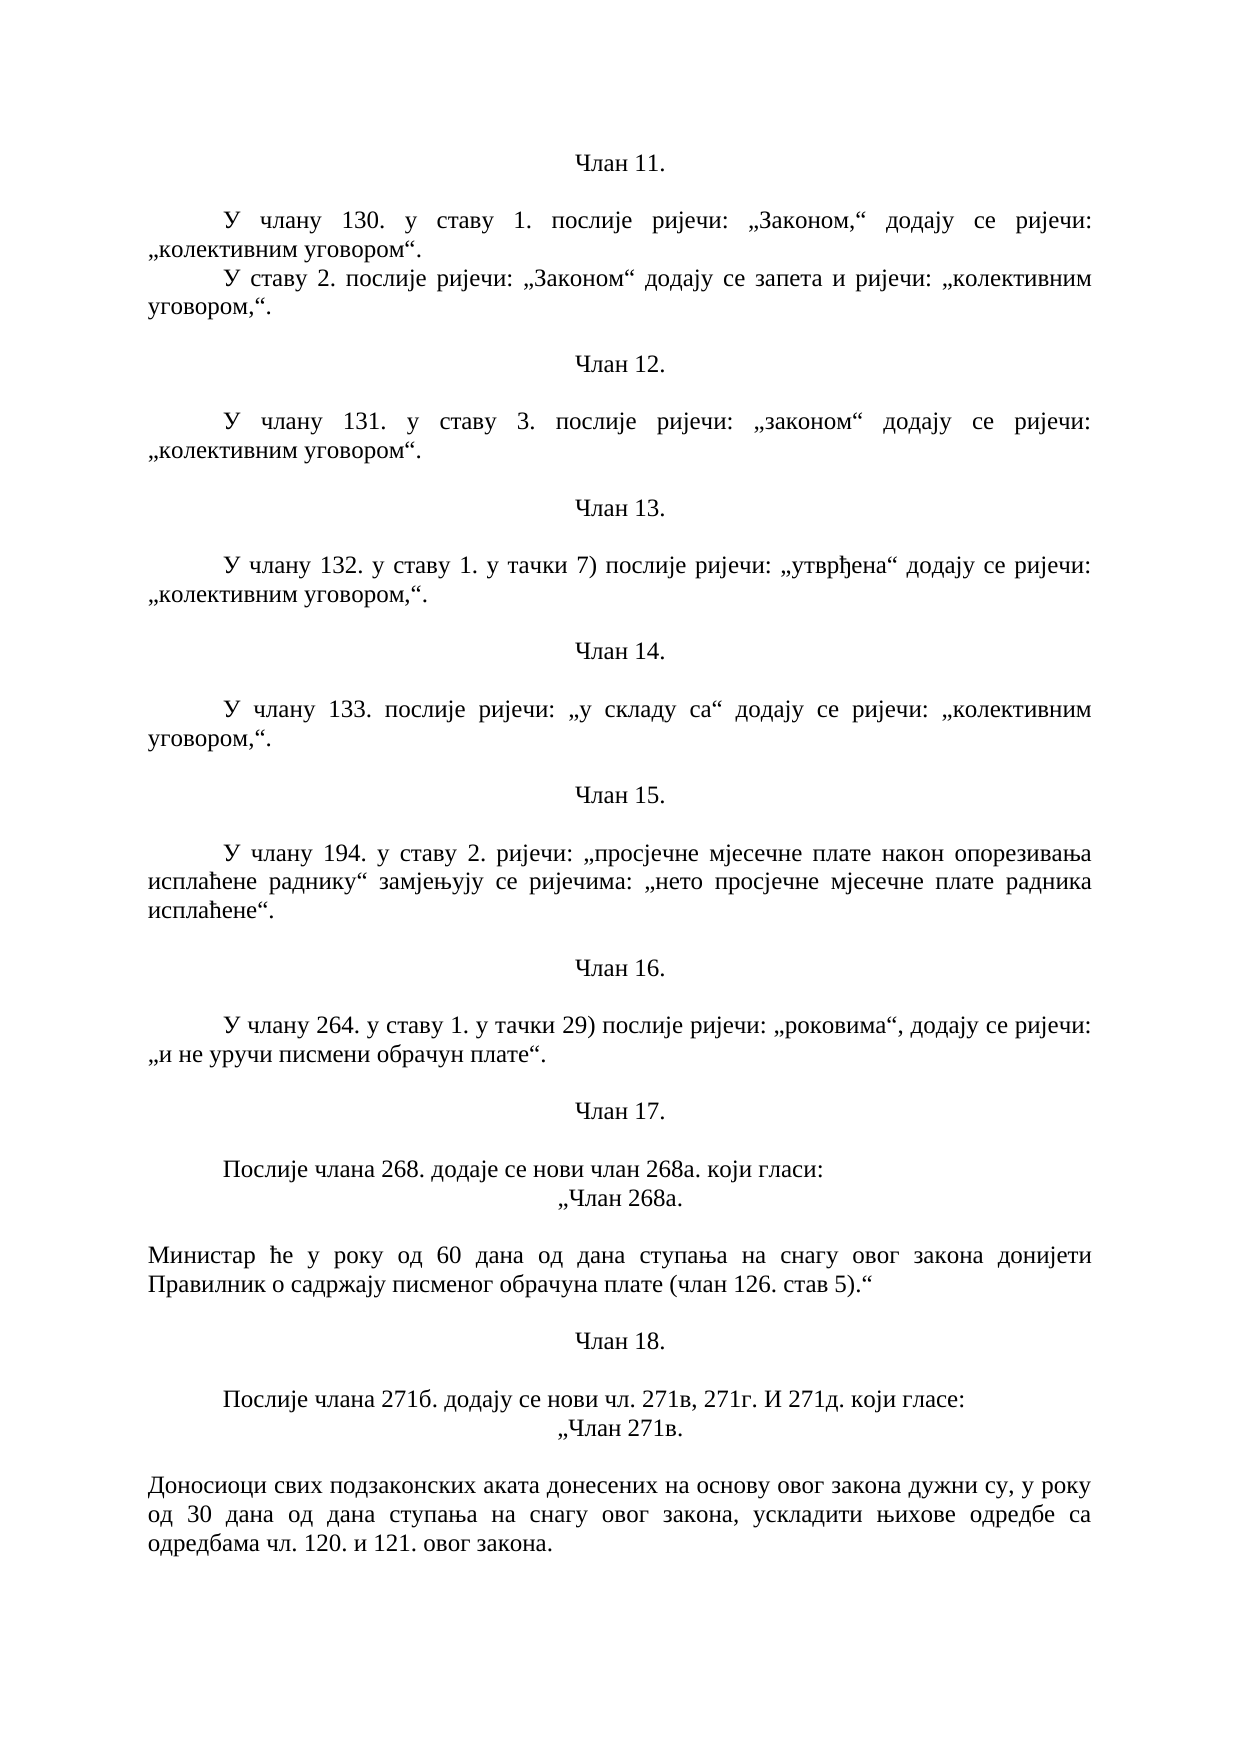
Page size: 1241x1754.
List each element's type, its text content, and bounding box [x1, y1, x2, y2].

text У члану 194. у ставу 2. ријечи: „просјечне мјесечне плате након опорезивања исплаћене раднику“ замјењују се ријечима: „нето просјечне мјесечне плате радника исплаћене“. [148, 838, 1093, 924]
text У члану 133. послије ријечи: „у складу са“ додају се ријечи: „колективним уговором,“. [148, 694, 1093, 751]
text Члан 15. [148, 780, 1093, 809]
text Члан 12. [148, 349, 1093, 378]
text Члан 13. [148, 493, 1093, 521]
text „Члан 271в. [148, 1413, 1093, 1441]
text Члан 16. [148, 953, 1093, 981]
text Члан 18. [148, 1326, 1093, 1355]
text У члану 132. у ставу 1. у тачки 7) послије ријечи: „утврђена“ додају се ријечи: „колективним уговором,“. [148, 550, 1093, 608]
text Члан 17. [148, 1096, 1093, 1125]
text Доносиоци свих подзаконских аката донесених на основу овог закона дужни су, у року од 30 дана од дана ступања на снагу овог закона, ускладити њихове одредбе са одредбама чл. 120. и 121. овог закона. [148, 1470, 1093, 1556]
text Члан 14. [148, 636, 1093, 665]
text У члану 130. у ставу 1. послије ријечи: „Законом,“ додају се ријечи: „колективним уговором“. [148, 205, 1093, 263]
text Члан 11. [148, 148, 1093, 176]
text У члану 131. у ставу 3. послије ријечи: „законом“ додају се ријечи: „колективним уговором“. [148, 406, 1093, 464]
text У члану 264. у ставу 1. у тачки 29) послије ријечи: „роковима“, додају се ријечи: „и не уручи писмени обрачун плате“. [148, 1010, 1093, 1068]
text „Члан 268а. [148, 1183, 1093, 1211]
text У ставу 2. послије ријечи: „Законом“ додају се запета и ријечи: „колективним уговором,“. [148, 263, 1093, 320]
text Послије члана 271б. додају се нови чл. 271в, 271г. И 271д. који гласе: [148, 1384, 1093, 1413]
text Министар ће у року од 60 дана од дана ступања на снагу овог закона донијети Правилник о садржају писменог обрачуна плате (члан 126. став 5).“ [148, 1240, 1093, 1298]
text Послије члана 268. додаје се нови члан 268а. који гласи: [148, 1154, 1093, 1183]
